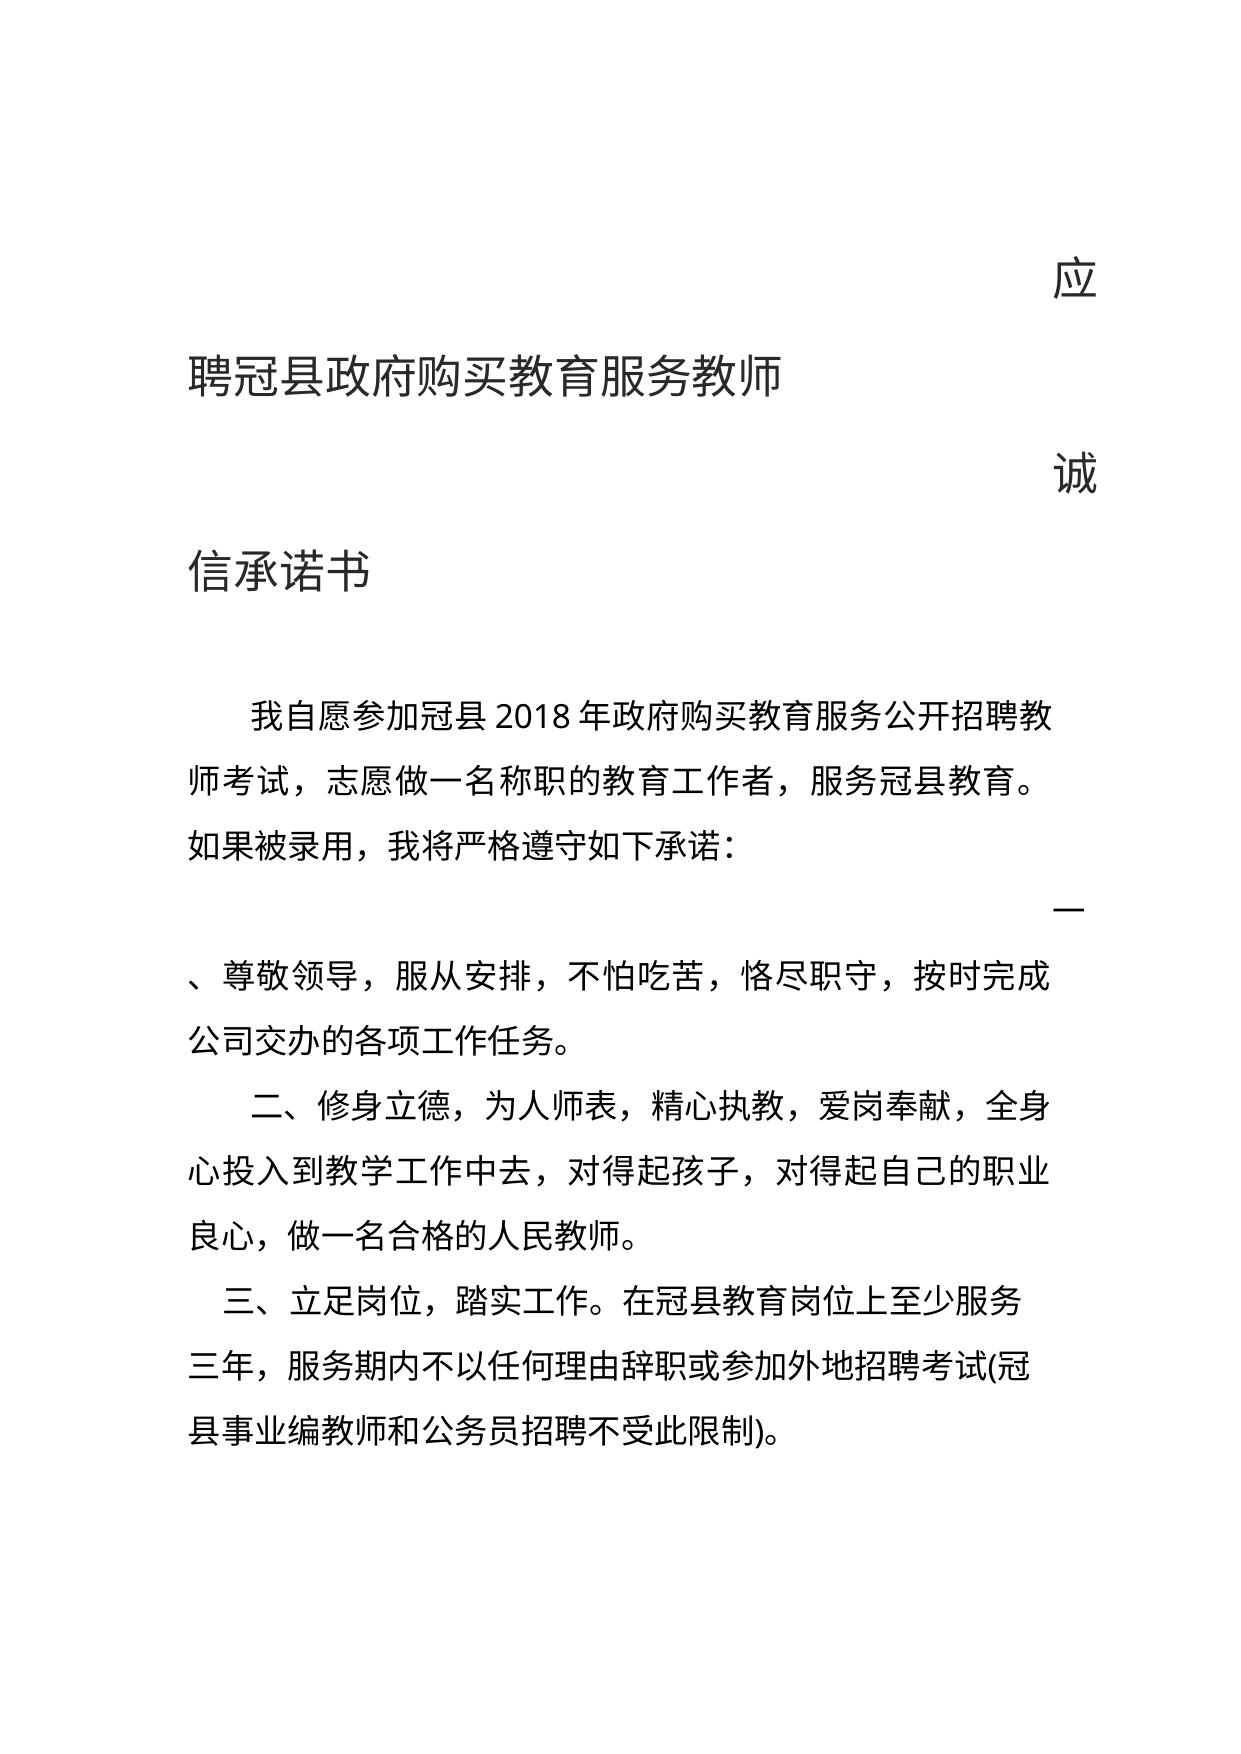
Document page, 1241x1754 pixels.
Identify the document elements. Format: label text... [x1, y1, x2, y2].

text 诚信承诺书 [187, 422, 1053, 617]
text 三、立足岗位，踏实工作。在冠县教育岗位上至少服务三年，服务期内不以任何理由辞职或参加外地招聘考试(冠县事业编教师和公务员招聘不受此限制)。 [187, 1267, 1053, 1462]
text 一、尊敬领导，服从安排，不怕吃苦，恪尽职守，按时完成公司交办的各项工作任务。 [187, 877, 1053, 1072]
text 我自愿参加冠县2018年政府购买教育服务公开招聘教师考试，志愿做一名称职的教育工作者，服务冠县教育。如果被录用，我将严格遵守如下承诺： [187, 682, 1053, 877]
text 应聘冠县政府购买教育服务教师 [187, 227, 1053, 422]
text 二、修身立德，为人师表，精心执教，爱岗奉献，全身心投入到教学工作中去，对得起孩子，对得起自己的职业良心，做一名合格的人民教师。 [187, 1072, 1053, 1267]
